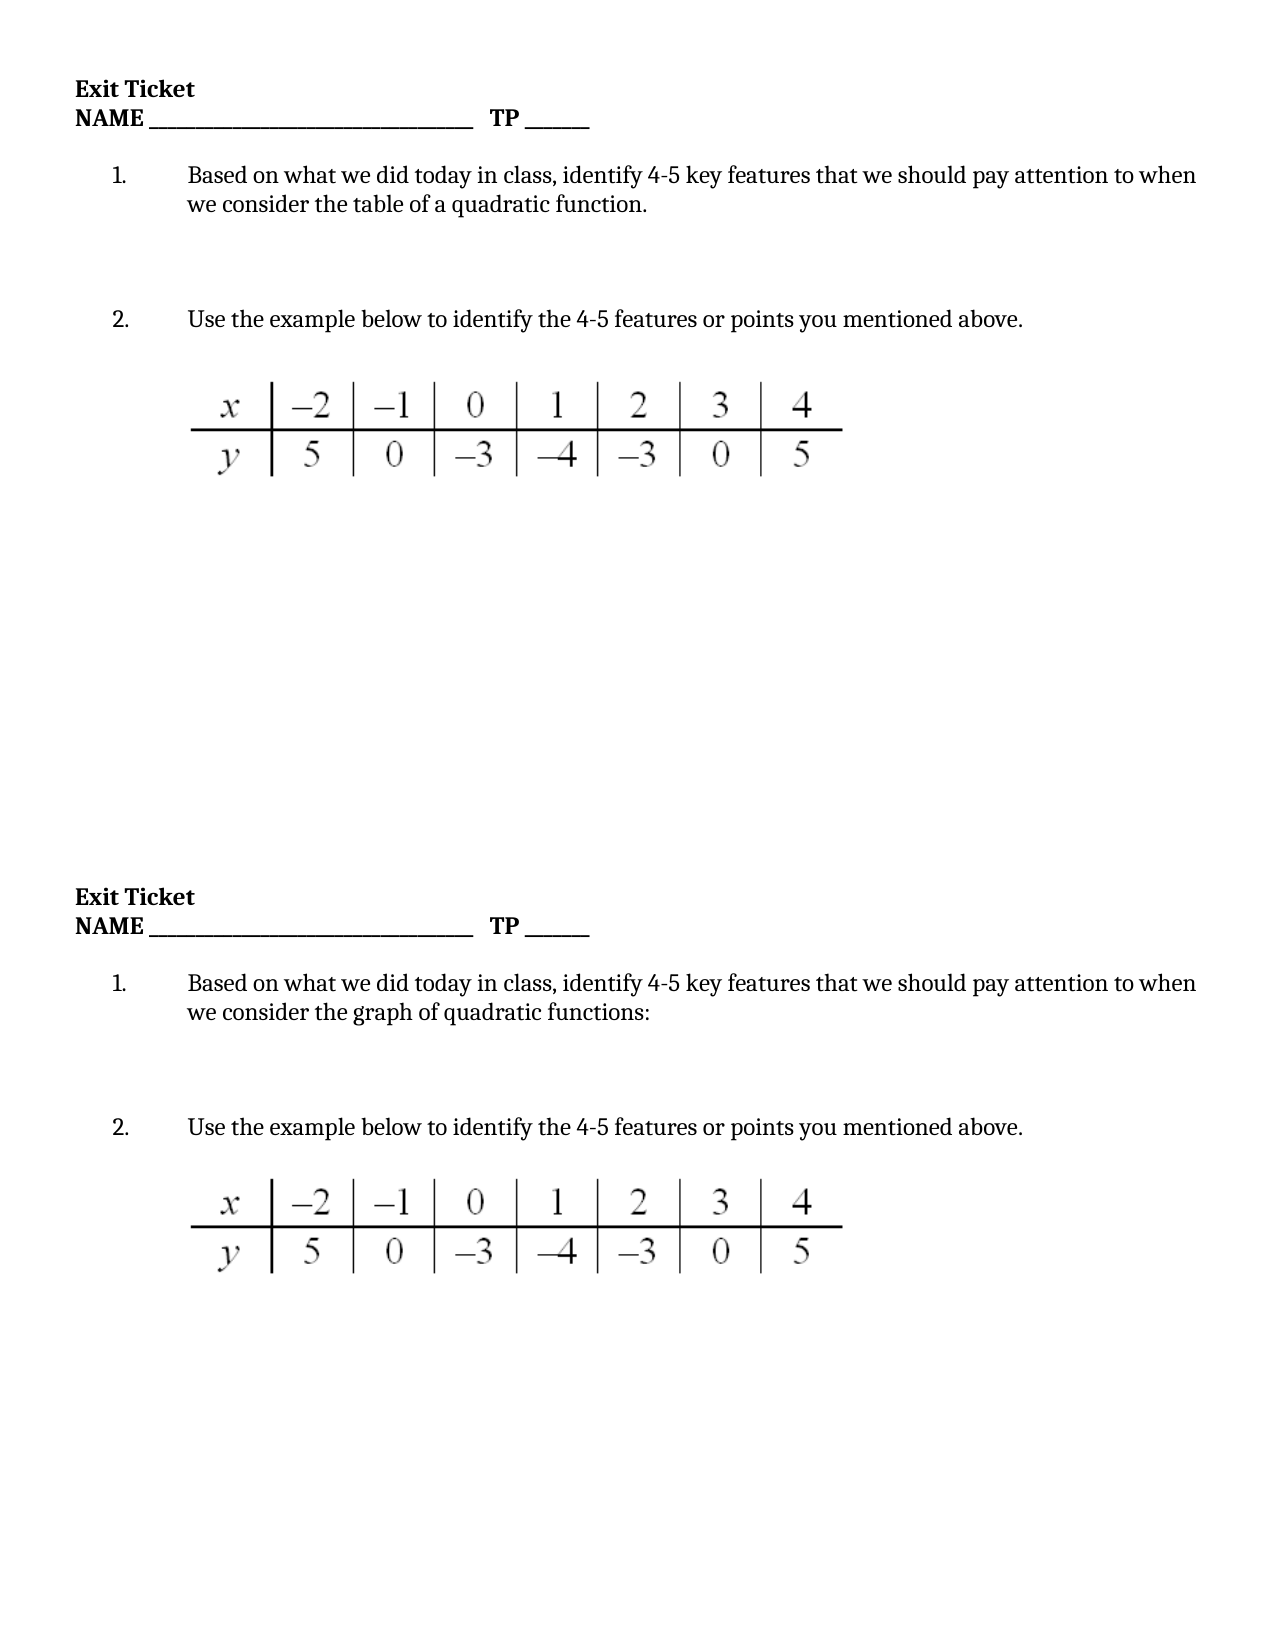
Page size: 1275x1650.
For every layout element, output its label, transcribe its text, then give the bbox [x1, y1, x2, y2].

text NAME ___________________________________ TP _______ [75, 912, 1200, 941]
list Use the example below to identify the 4-5 features or points you mentioned above. [112, 305, 1200, 334]
list Use the example below to identify the 4-5 features or points you mentioned above. [112, 1113, 1200, 1142]
text Exit Ticket [75, 883, 1200, 912]
text Exit Ticket [75, 75, 1200, 104]
list Based on what we did today in class, identify 4-5 key features that we should pay attention to when we consider the table of a quadratic function. [112, 161, 1200, 305]
list Based on what we did today in class, identify 4-5 key features that we should pay attention to when we consider the graph of quadratic functions: [112, 969, 1200, 1113]
text NAME ___________________________________ TP _______ [75, 104, 1200, 132]
picture [187, 379, 844, 482]
picture [187, 1175, 844, 1279]
